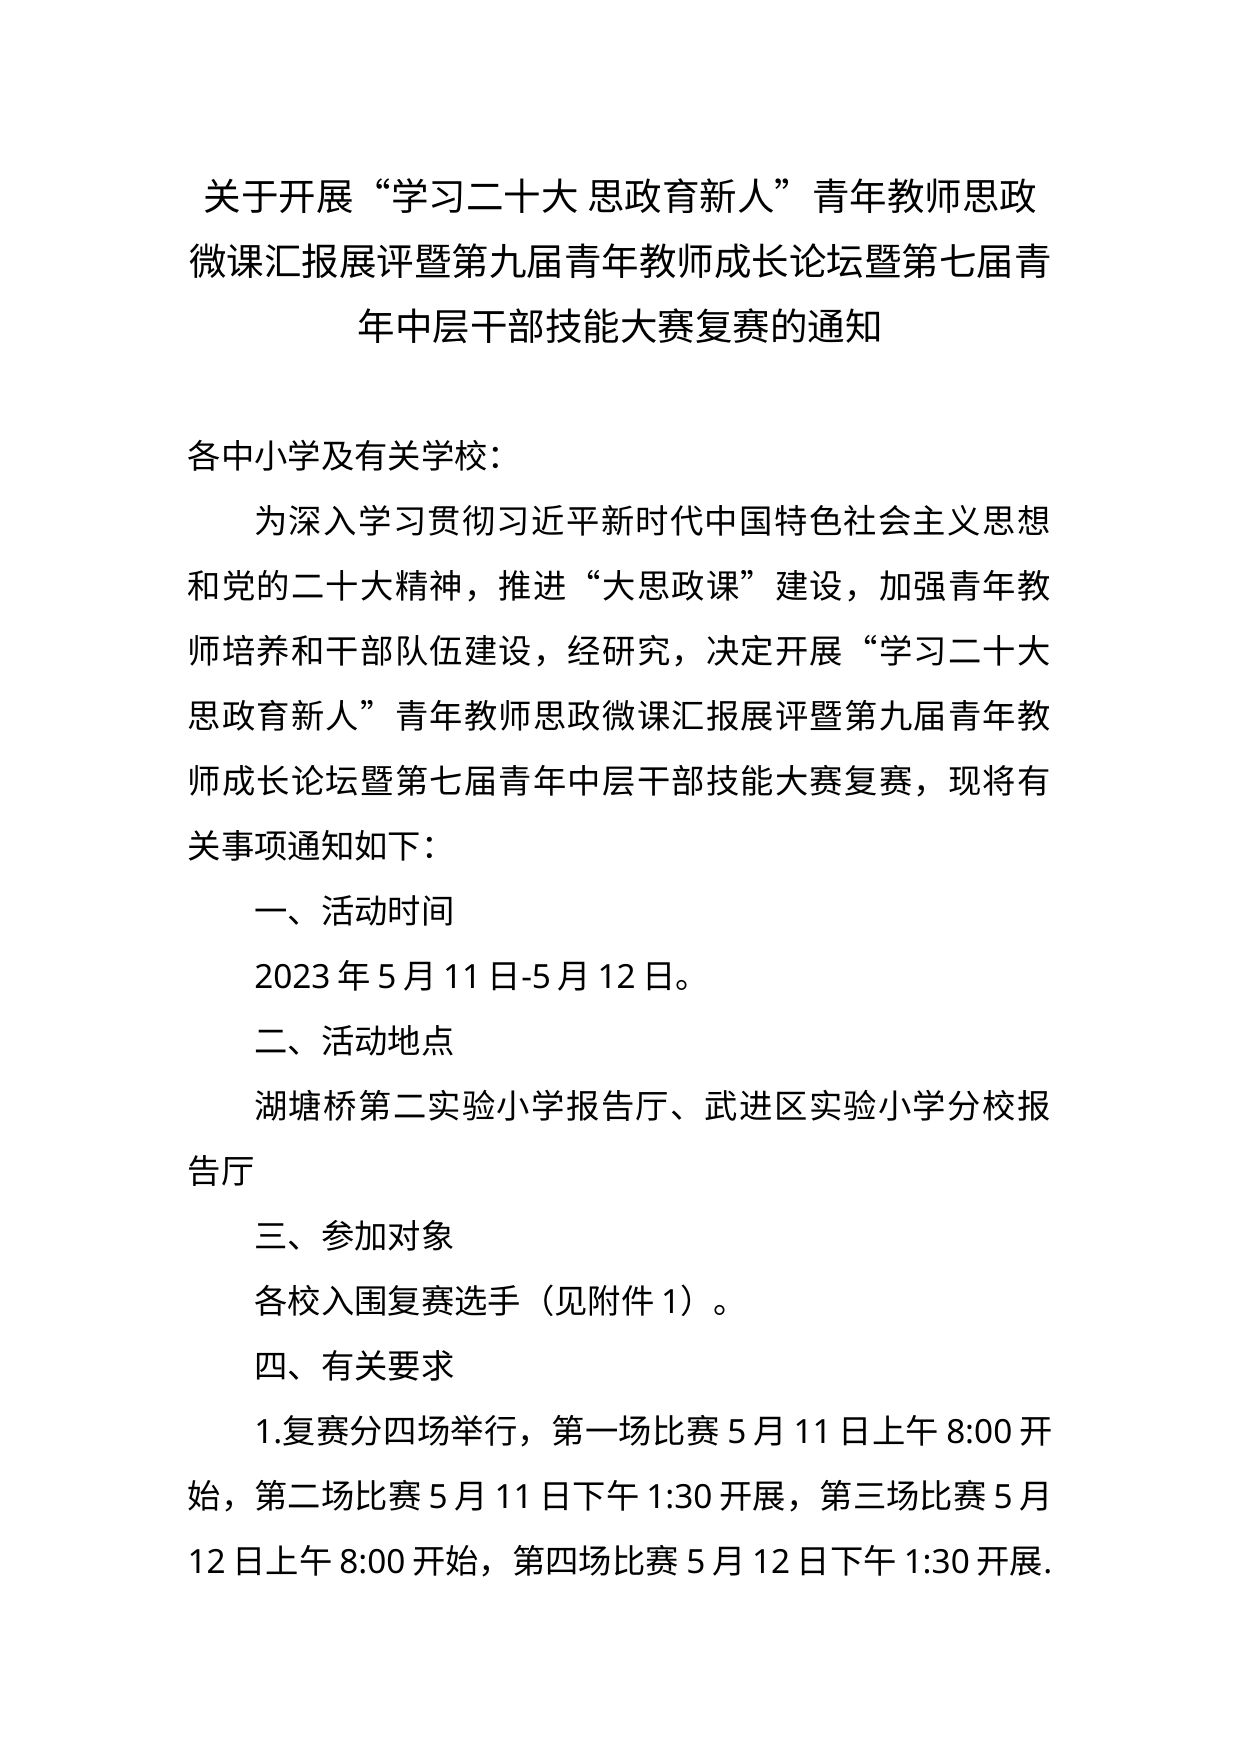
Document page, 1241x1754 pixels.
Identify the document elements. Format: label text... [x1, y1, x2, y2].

text 四、有关要求 [187, 1332, 1053, 1397]
text 为深入学习贯彻习近平新时代中国特色社会主义思想和党的二十大精神，推进“大思政课”建设，加强青年教师培养和干部队伍建设，经研究，决定开展“学习二十大 思政育新人”青年教师思政微课汇报展评暨第九届青年教师成长论坛暨第七届青年中层干部技能大赛复赛，现将有关事项通知如下： [187, 487, 1053, 877]
text 湖塘桥第二实验小学报告厅、武进区实验小学分校报告厅 [187, 1072, 1053, 1202]
text 各校入围复赛选手（见附件1）。 [187, 1267, 1053, 1332]
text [187, 1397, 1053, 1592]
text 各中小学及有关学校： [187, 422, 1053, 487]
text 二、活动地点 [187, 1007, 1053, 1072]
text 一、活动时间 [187, 877, 1053, 942]
text 关于开展“学习二十大 思政育新人”青年教师思政微课汇报展评暨第九届青年教师成长论坛暨第七届青年中层干部技能大赛复赛的通知 [187, 162, 1053, 357]
text 三、参加对象 [187, 1202, 1053, 1267]
text 2023年5月11日-5月12日。 [187, 942, 1053, 1007]
